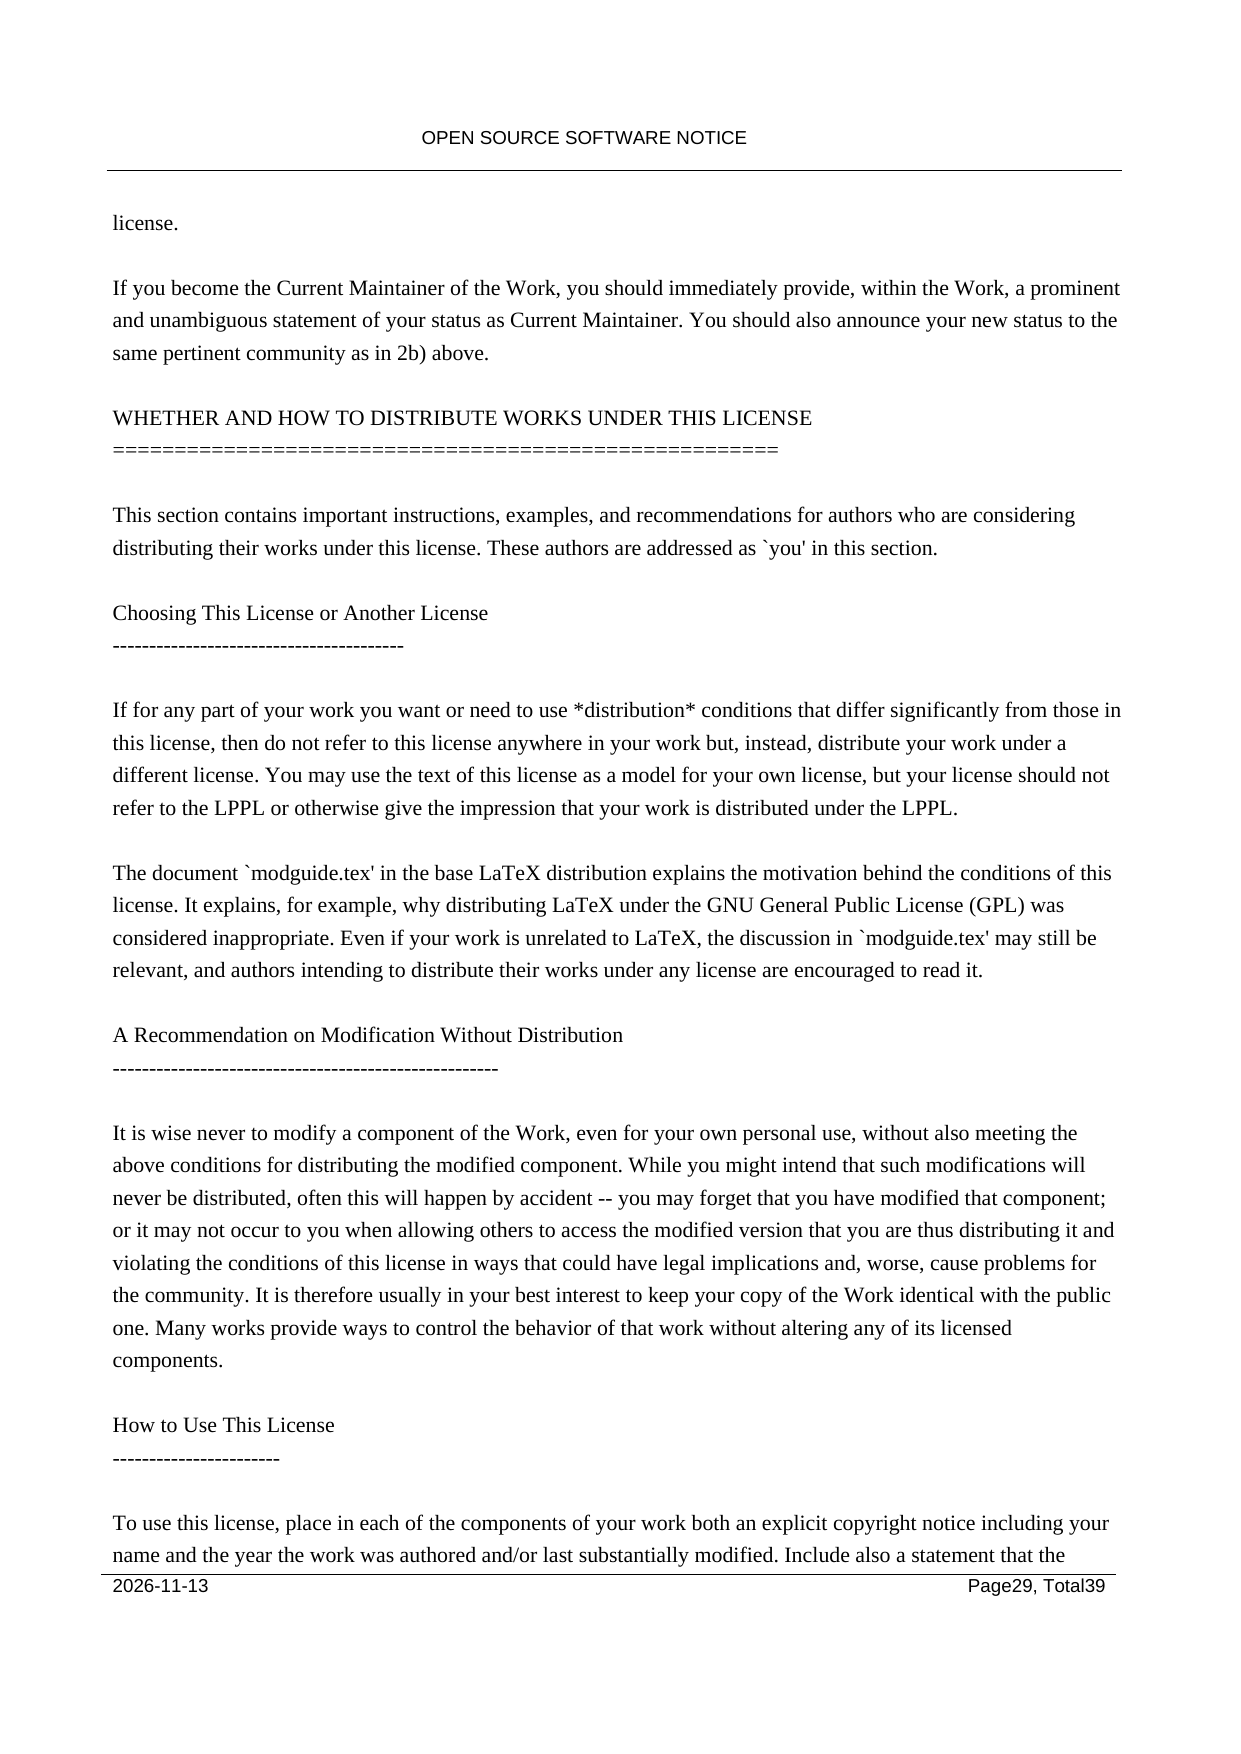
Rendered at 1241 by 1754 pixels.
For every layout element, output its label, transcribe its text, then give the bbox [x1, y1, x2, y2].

text ---------------------------------------- [112, 629, 1128, 661]
text ----------------------- [112, 1441, 1128, 1474]
text ----------------------------------------------------- [112, 1051, 1128, 1084]
text If for any part of your work you want or need to use *distribution* conditions that differ significantly from those in this license, then do not refer to this license anywhere in your work but, instead, distribute your work under a different license. You may use the text of this license as a model for your own license, but your license should not refer to the LPPL or otherwise give the impression that your work is distributed under the LPPL. [112, 694, 1128, 824]
text WHETHER AND HOW TO DISTRIBUTE WORKS UNDER THIS LICENSE [112, 401, 1128, 434]
text It is wise never to modify a component of the Work, even for your own personal use, without also meeting the above conditions for distributing the modified component. While you might intend that such modifications will never be distributed, often this will happen by accident -- you may forget that you have modified that component; or it may not occur to you when allowing others to access the modified version that you are thus distributing it and violating the conditions of this license in ways that could have legal implications and, worse, cause problems for the community. It is therefore usually in your best interest to keep your copy of the Work identical with the public one. Many works provide ways to control the behavior of that work without altering any of its licensed components. [112, 1116, 1128, 1376]
text The document `modguide.tex' in the base LaTeX distribution explains the motivation behind the conditions of this license. It explains, for example, why distributing LaTeX under the GNU General Public License (GPL) was considered inappropriate. Even if your work is unrelated to LaTeX, the discussion in `modguide.tex' may still be relevant, and authors intending to distribute their works under any license are encouraged to read it. [112, 856, 1128, 986]
text This section contains important instructions, examples, and recommendations for authors who are considering distributing their works under this license. These authors are addressed as `you' in this section. [112, 499, 1128, 564]
text How to Use This License [112, 1409, 1128, 1441]
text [112, 1506, 1128, 1571]
text A Recommendation on Modification Without Distribution [112, 1019, 1128, 1051]
text ====================================================== [112, 434, 1128, 466]
text Choosing This License or Another License [112, 596, 1128, 629]
text If you become the Current Maintainer of the Work, you should immediately provide, within the Work, a prominent and unambiguous statement of your status as Current Maintainer. You should also announce your new status to the same pertinent community as in 2b) above. [112, 271, 1128, 369]
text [112, 206, 1128, 239]
